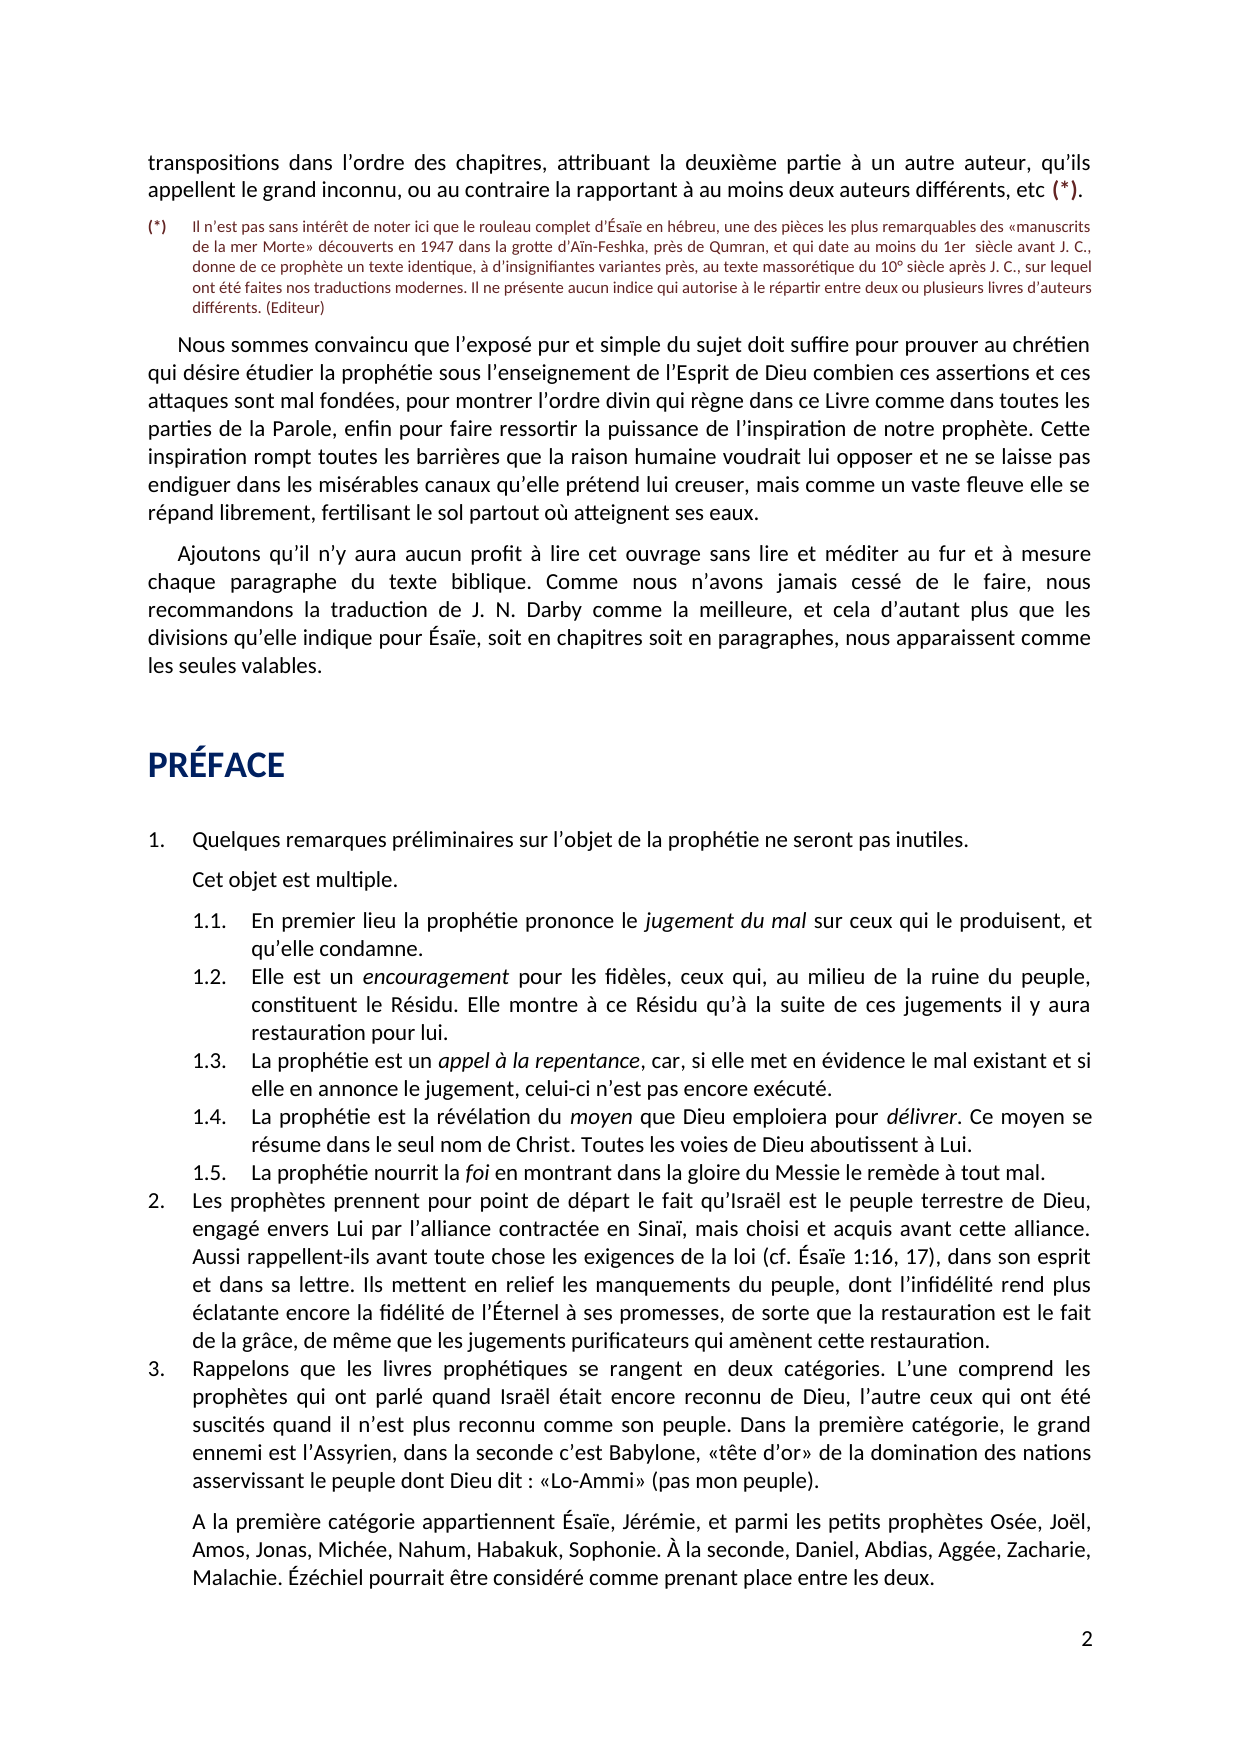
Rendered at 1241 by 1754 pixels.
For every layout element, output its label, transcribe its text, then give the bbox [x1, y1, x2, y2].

text A la première catégorie appartiennent Ésaïe, Jérémie, et parmi les petits prophètes Osée, Joël, Amos, Jonas, Michée, Nahum, Habakuk, Sophonie. À la seconde, Daniel, Abdias, Aggée, Zacharie, Malachie. Ézéchiel pourrait être considéré comme prenant place entre les deux. [192, 1507, 1093, 1591]
list Rappelons que les livres prophétiques se rangent en deux catégories. L’une comprend les prophètes qui ont parlé quand Israël était encore reconnu de Dieu, l’autre ceux qui ont été suscités quand il n’est plus reconnu comme son peuple. Dans la première catégorie, le grand ennemi est l’Assyrien, dans la seconde c’est Babylone, «tête d’or» de la domination des nations asservissant le peuple dont Dieu dit : «Lo-Ammi» (pas mon peuple). [148, 1354, 1093, 1494]
list La prophétie nourrit la foi en montrant dans la gloire du Messie le remède à tout mal. [192, 1158, 1093, 1186]
list La prophétie est la révélation du moyen que Dieu emploiera pour délivrer. Ce moyen se résume dans le seul nom de Christ. Toutes les voies de Dieu aboutissent à Lui. [192, 1102, 1093, 1158]
list En premier lieu la prophétie prononce le jugement du mal sur ceux qui le produisent, et qu’elle condamne. [192, 906, 1093, 962]
list Les prophètes prennent pour point de départ le fait qu’Israël est le peuple terrestre de Dieu, engagé envers Lui par l’alliance contractée en Sinaï, mais choisi et acquis avant cette alliance. Aussi rappellent-ils avant toute chose les exigences de la loi (cf. Ésaïe 1:16, 17), dans son esprit et dans sa lettre. Ils mettent en relief les manquements du peuple, dont l’infidélité rend plus éclatante encore la fidélité de l’Éternel à ses promesses, de sorte que la restauration est le fait de la grâce, de même que les jugements purificateurs qui amènent cette restauration. [148, 1186, 1093, 1354]
list La prophétie est un appel à la repentance, car, si elle met en évidence le mal existant et si elle en annonce le jugement, celui-ci n’est pas encore exécuté. [192, 1046, 1093, 1102]
text Nous sommes convaincu que l’exposé pur et simple du sujet doit suffire pour prouver au chrétien qui désire étudier la prophétie sous l’enseignement de l’Esprit de Dieu combien ces assertions et ces attaques sont mal fondées, pour montrer l’ordre divin qui règne dans ce Livre comme dans toutes les parties de la Parole, enfin pour faire ressortir la puissance de l’inspiration de notre prophète. Cette inspiration rompt toutes les barrières que la raison humaine voudrait lui opposer et ne se laisse pas endiguer dans les misérables canaux qu’elle prétend lui creuser, mais comme un vaste fleuve elle se répand librement, fertilisant le sol partout où atteignent ses eaux. [148, 330, 1093, 526]
text Ajoutons qu’il n’y aura aucun profit à lire cet ouvrage sans lire et méditer au fur et à mesure chaque paragraphe du texte biblique. Comme nous n’avons jamais cessé de le faire, nous recommandons la traduction de J. N. Darby comme la meilleure, et cela d’autant plus que les divisions qu’elle indique pour Ésaïe, soit en chapitres soit en paragraphes, nous apparaissent comme les seules valables. [148, 539, 1093, 679]
text Cet objet est multiple. [192, 865, 1093, 893]
subtitle PRÉFACE [148, 741, 1093, 787]
list Quelques remarques préliminaires sur l’objet de la prophétie ne seront pas inutiles. [148, 825, 1093, 853]
list Elle est un encouragement pour les fidèles, ceux qui, au milieu de la ruine du peuple, constituent le Résidu. Elle montre à ce Résidu qu’à la suite de ces jugements il y aura restauration pour lui. [192, 962, 1093, 1046]
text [148, 148, 1093, 204]
text (*) Il n’est pas sans intérêt de noter ici que le rouleau complet d’Ésaïe en hébreu, une des pièces les plus remarquables des «manuscrits de la mer Morte» découverts en 1947 dans la grotte d’Aïn-Feshka, près de Qumran, et qui date au moins du 1er siècle avant J. C., donne de ce prophète un texte identique, à d’insignifiantes variantes près, au texte massorétique du 10° siècle après J. C., sur lequel ont été faites nos traductions modernes. Il ne présente aucun indice qui autorise à le répartir entre deux ou plusieurs livres d’auteurs différents. (Editeur) [148, 216, 1093, 318]
